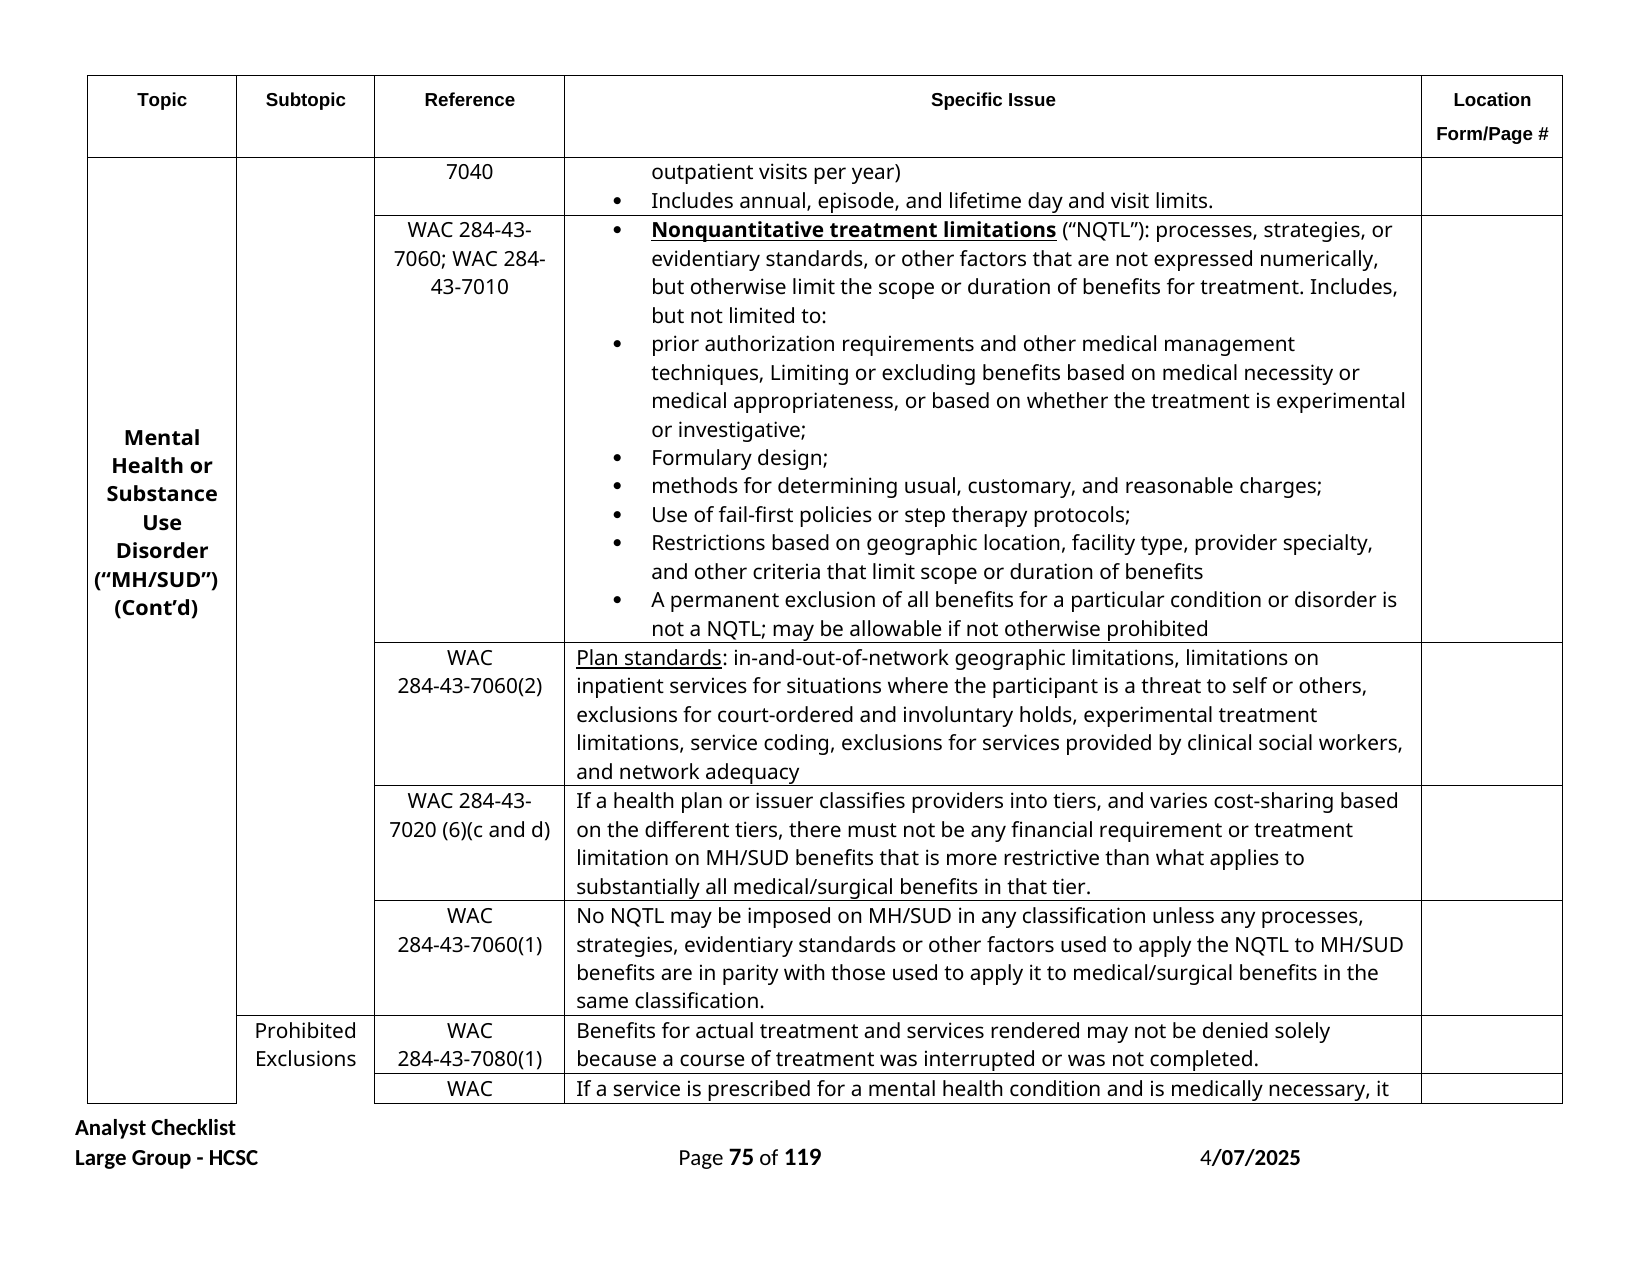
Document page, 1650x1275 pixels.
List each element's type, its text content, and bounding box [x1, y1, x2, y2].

table_cell Benefits for actual treatment and services rendered may not be denied solely because a course of treatment was interrupted or was not completed. [565, 1016, 1421, 1073]
table_cell If a health plan or issuer classifies providers into tiers, and varies cost-sharing based on the different tiers, there must not be any financial requirement or treatment limitation on MH/SUD benefits that is more restrictive than what applies to substantially all medical/surgical benefits in that tier. [565, 786, 1421, 900]
table_cell WAC 284-43-7060(1) [375, 901, 564, 1015]
table_cell No NQTL may be imposed on MH/SUD in any classification unless any processes, strategies, evidentiary standards or other factors used to apply the NQTL to MH/SUD benefits are in parity with those used to apply it to medical/surgical benefits in the same classification. [565, 901, 1421, 1015]
table_cell [1422, 158, 1562, 214]
table_cell WAC 284-43-7080(2) [375, 1074, 564, 1102]
table_header Specific Issue [565, 76, 1421, 157]
table_cell [1422, 923, 1562, 1015]
table_cell [1422, 643, 1562, 785]
table_cell Prohibited Exclusions [237, 1016, 374, 1102]
table_cell Plan standards: in-and-out-of-network geographic limitations, limitations on inpatient services for situations where the participant is a threat to self or others, exclusions for court-ordered and involuntary holds, experimental treatment limitations, service coding, exclusions for services provided by clinical social workers, and network adequacy [565, 643, 1421, 785]
table_cell WAC 284-43-7080(1) [375, 1016, 564, 1073]
table_cell WAC 284-43-7040 [375, 158, 564, 214]
table_cell WAC 284-43-7060; WAC 284-43-7010 [375, 216, 564, 642]
table_cell [1422, 901, 1562, 923]
table_header Location Form/Page # [1422, 76, 1562, 157]
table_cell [565, 1074, 1421, 1102]
table_cell WAC 284-43-7060(2) [375, 643, 564, 785]
table_cell WAC 284-43-7020 (6)(c and d) [375, 786, 564, 900]
table_cell Nonquantitative treatment limitations (“NQTL”): processes, strategies, or evidentiary standards, or other factors that are not expressed numerically, but otherwise limit the scope or duration of benefits for treatment. Includes, but not limited to: prior authorization requirements and other medical management techniques, Limiting or excluding benefits based on medical necessity or medical appropriateness, or based on whether the treatment is experimental or investigative; Formulary design; methods for determining usual, customary, and reasonable charges; Use of fail-first policies or step therapy protocols; Restrictions based on geographic location, facility type, provider specialty, and other criteria that limit scope or duration of benefits A permanent exclusion of all benefits for a particular condition or disorder is not a NQTL; may be allowable if not otherwise prohibited [565, 216, 1421, 642]
table_cell [1422, 1016, 1562, 1073]
table_cell [1422, 1074, 1562, 1102]
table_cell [565, 158, 1421, 214]
table_cell [1422, 216, 1562, 642]
table_header Reference [375, 76, 564, 157]
table_header Subtopic [237, 76, 374, 157]
table_cell [1422, 786, 1562, 900]
table_header Topic [88, 76, 236, 157]
